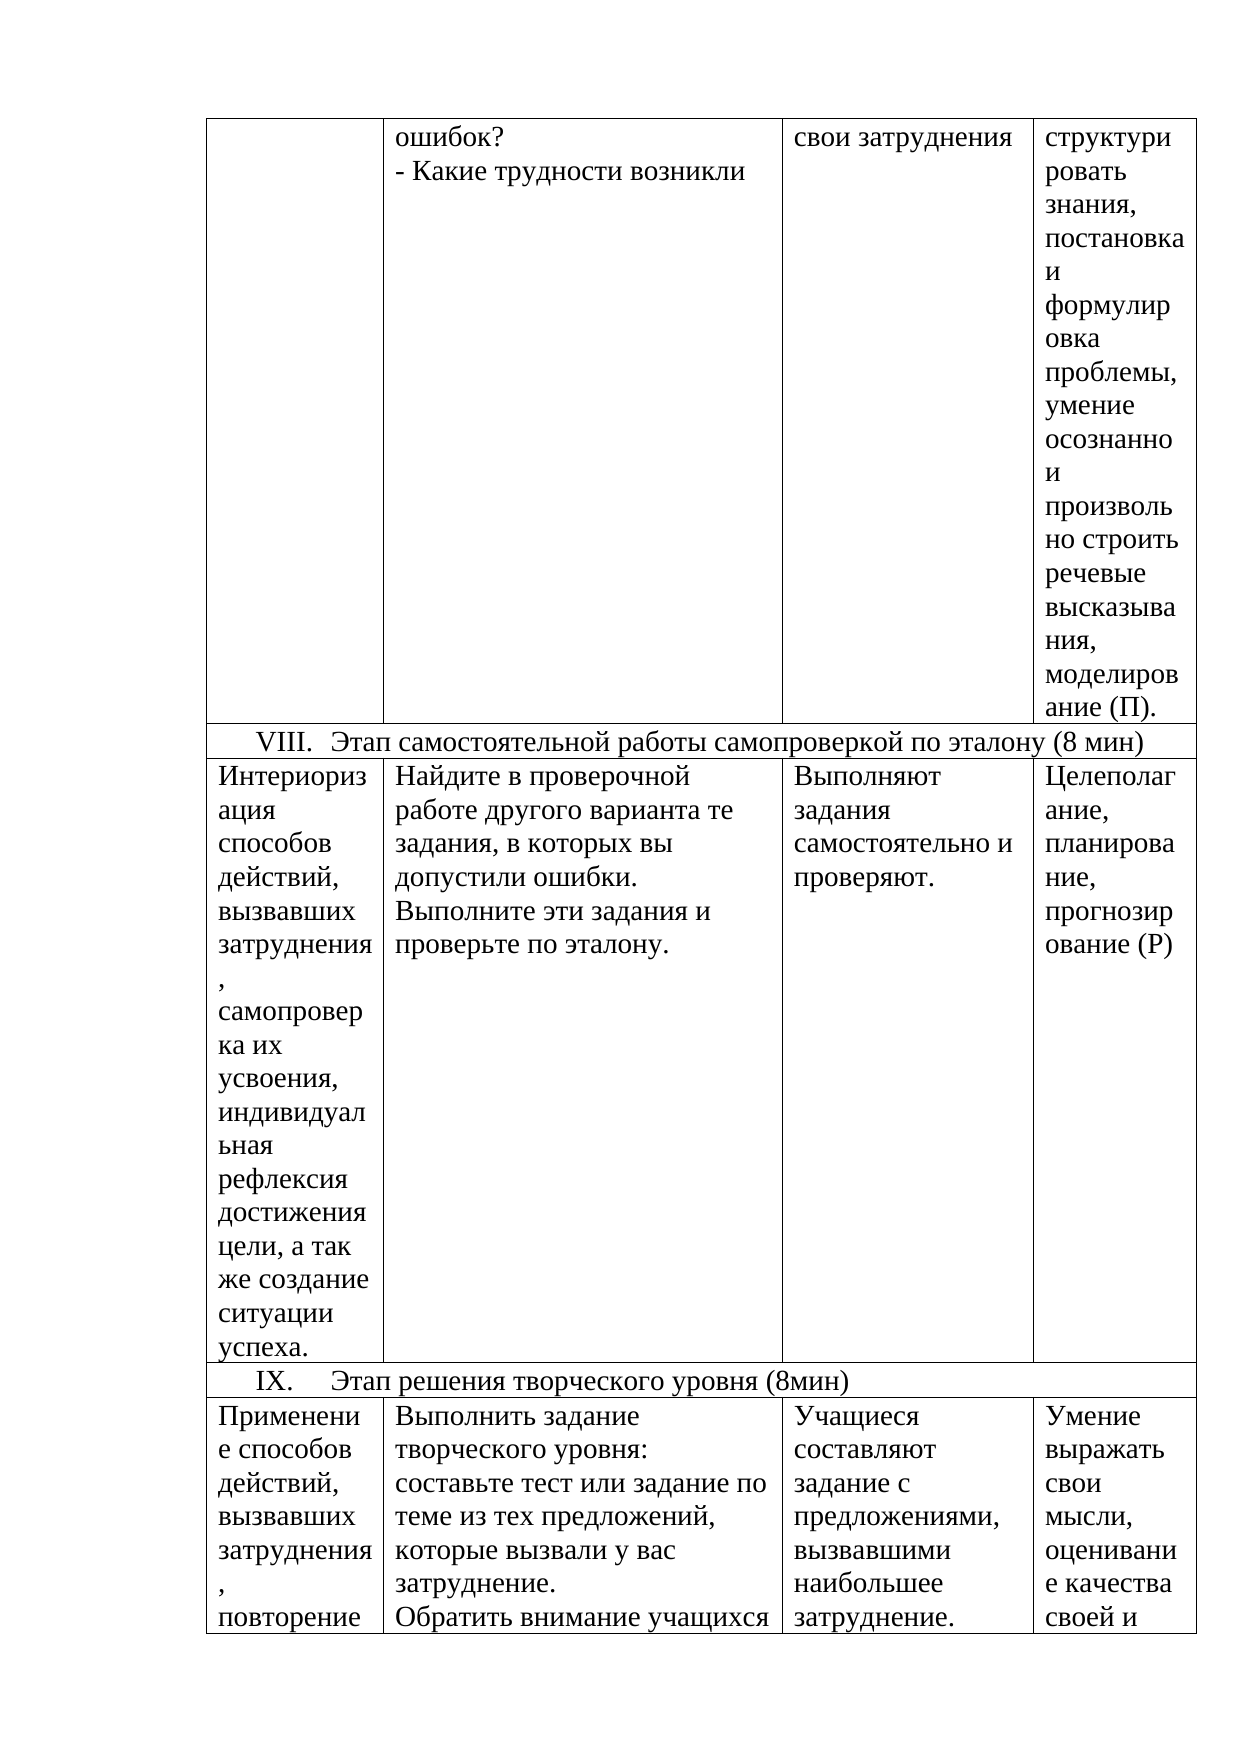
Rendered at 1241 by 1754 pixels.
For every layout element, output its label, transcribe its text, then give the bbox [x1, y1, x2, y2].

table_cell Целеполагание, планирование, прогнозирование (Р) [1034, 759, 1196, 1362]
table_cell Этап самостоятельной работы самопроверкой по эталону (8 мин) [207, 724, 1196, 757]
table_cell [1034, 1398, 1196, 1633]
table_cell Выполняют задания самостоятельно и проверяют. [783, 759, 1033, 1362]
table_cell Интериоризация способов действий, вызвавших затруднения, самопроверка их усвоения, индивидуальная рефлексия достижения цели, а так же создание ситуации успеха. [207, 759, 383, 1362]
table_cell Найдите в проверочной работе другого варианта те задания, в которых вы допустили ошибки. Выполните эти задания и проверьте по эталону. [384, 759, 782, 1362]
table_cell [1034, 119, 1196, 723]
table_cell [207, 119, 383, 723]
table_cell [384, 1398, 782, 1633]
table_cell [783, 119, 1033, 723]
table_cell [783, 1398, 1033, 1633]
table_cell Этап решения творческого уровня (8мин) [207, 1363, 1196, 1397]
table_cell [207, 1398, 383, 1633]
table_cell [384, 119, 782, 723]
